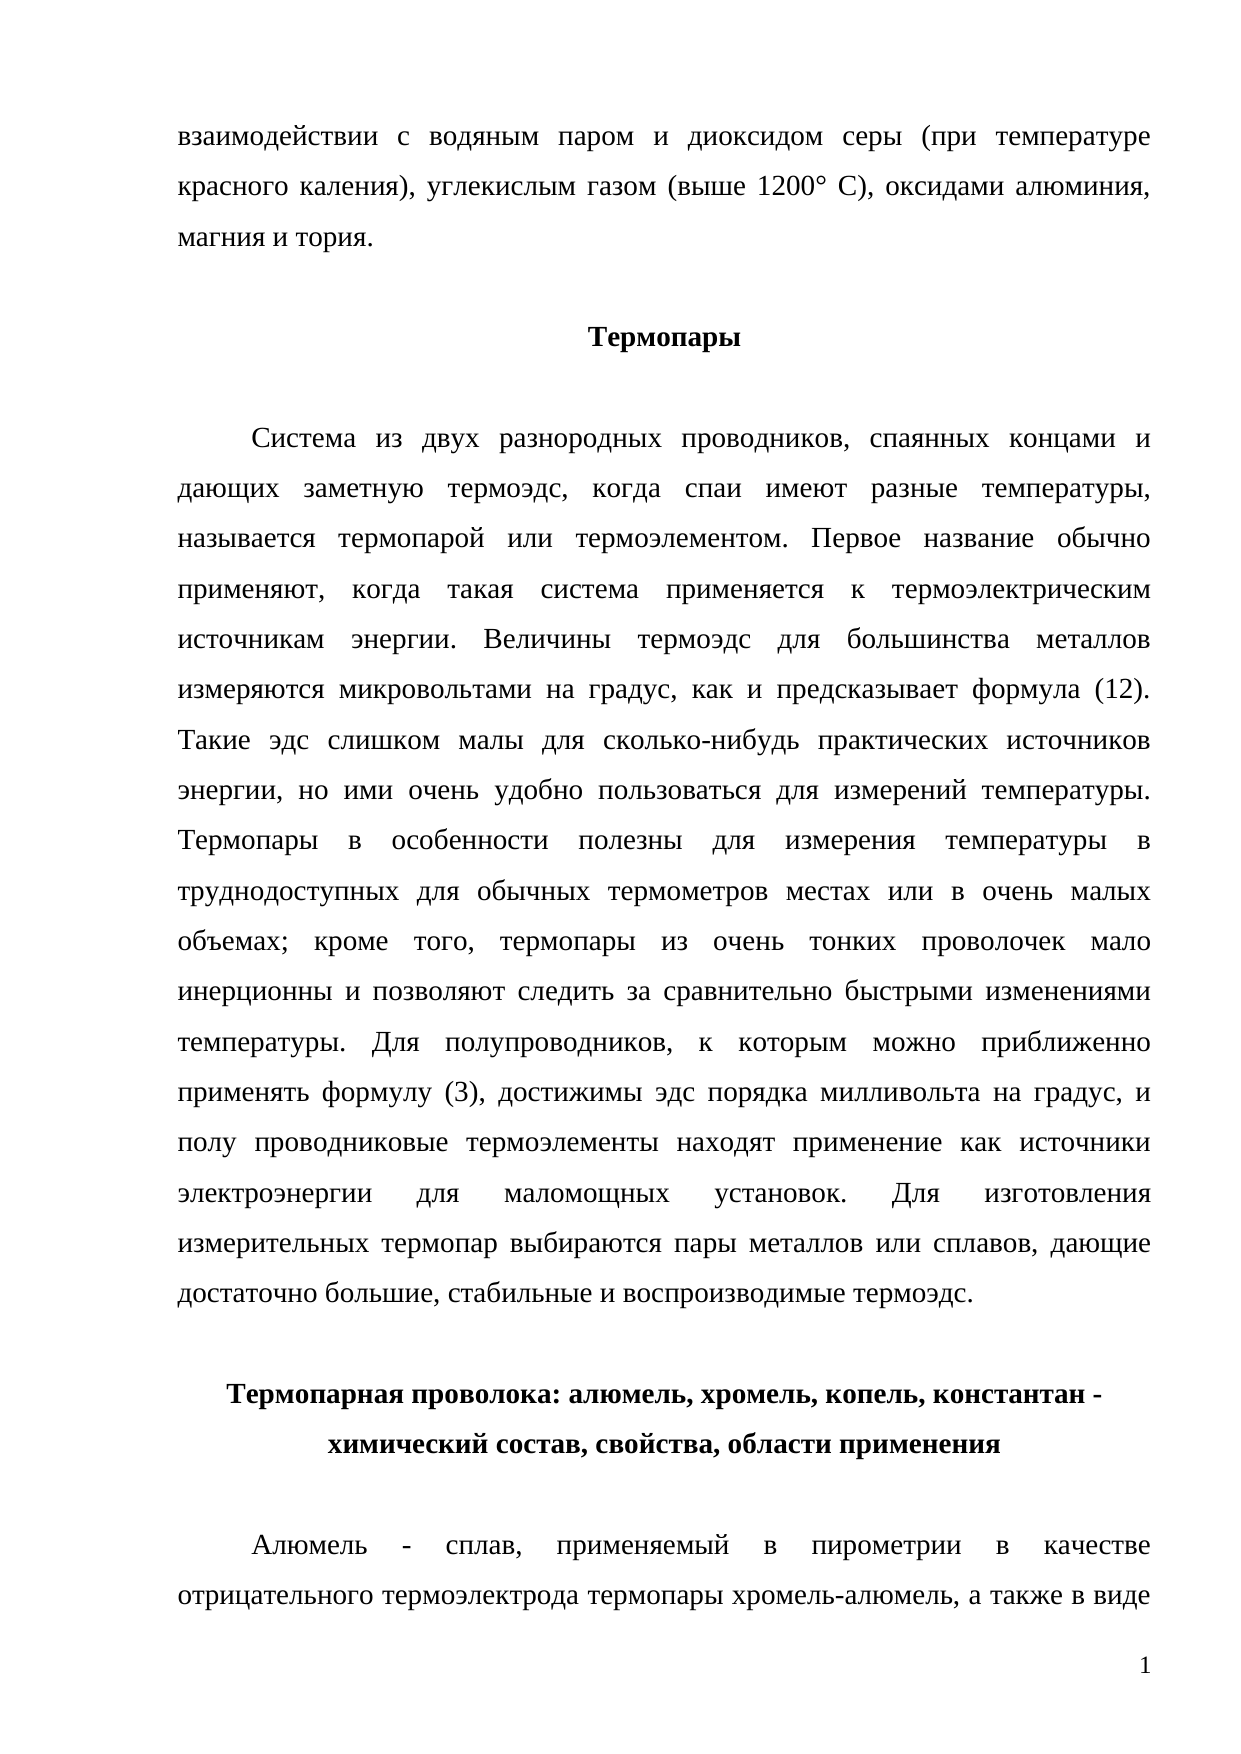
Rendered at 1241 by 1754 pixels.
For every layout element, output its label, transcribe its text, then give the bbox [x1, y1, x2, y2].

text Термопарная проволока: алюмель, хромель, копель, константан - химический состав, свойства, области применения [177, 1376, 1152, 1460]
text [177, 118, 1152, 252]
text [177, 1527, 1152, 1611]
text Термопары [177, 319, 1152, 353]
text Система из двух разнородных проводников, спаянных концами и дающих заметную термоэдс, когда спаи имеют разные температуры, называется термопарой или термоэлементом. Первое название обычно применяют, когда такая система применяется к термоэлектрическим источникам энергии. Величины термоэдс для большинства металлов измеряются микровольтами на градус, как и предсказывает формула (12). Такие эдс слишком малы для сколько-нибудь практических источников энергии, но ими очень удобно пользоваться для измерений температуры. Термопары в особенности полезны для измерения температуры в труднодоступных для обычных термометров местах или в очень малых объемах; кроме того, термопары из очень тонких проволочек мало инерционны и позволяют следить за сравнительно быстрыми изменениями температуры. Для полупроводников, к которым можно приближенно применять формулу (3), достижимы эдс порядка милливольта на градус, и полу проводниковые термоэлементы находят применение как источники электроэнергии для маломощных установок. Для изготовления измерительных термопар выбираются пары металлов или сплавов, дающие достаточно большие, стабильные и воспроизводимые термоэдс. [177, 420, 1152, 1309]
